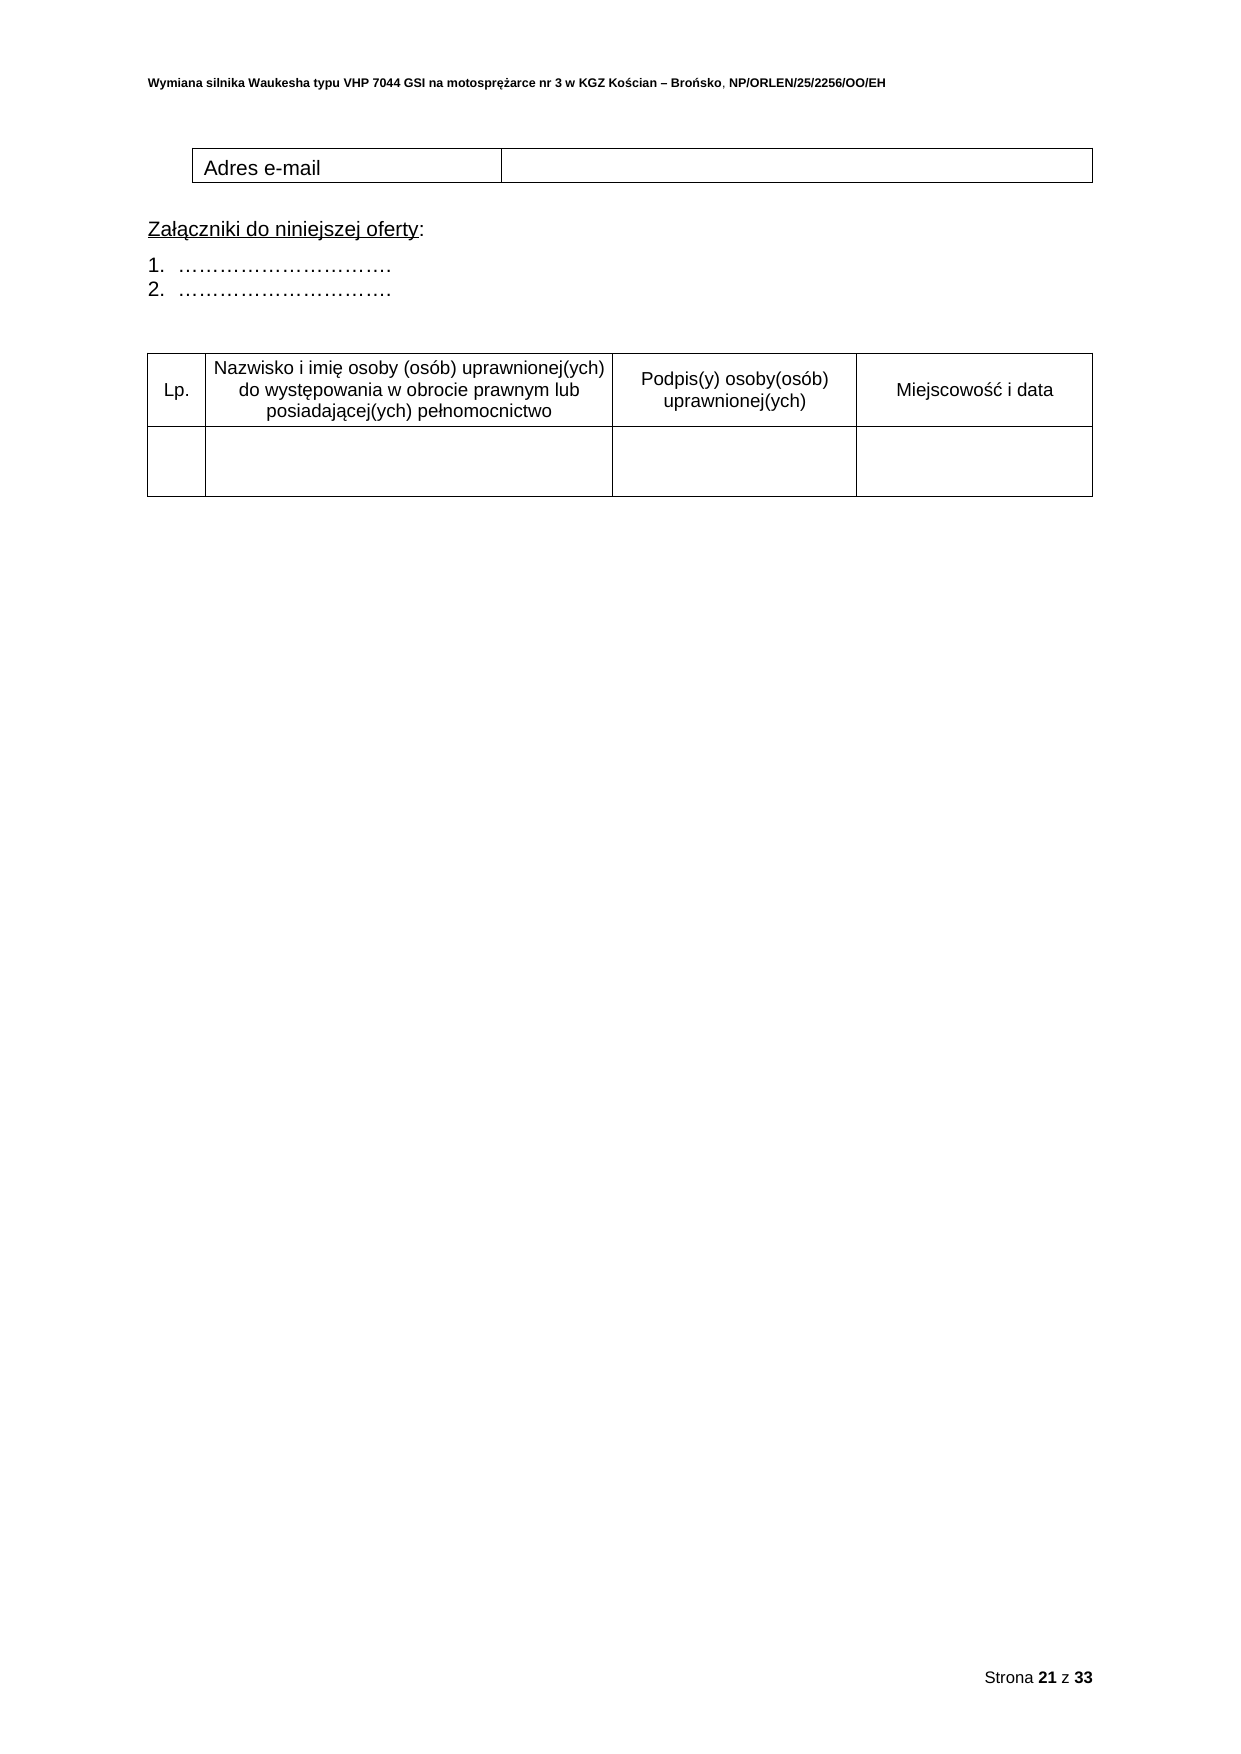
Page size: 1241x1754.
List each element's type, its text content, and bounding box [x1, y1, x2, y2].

text Załączniki do niniejszej oferty: [148, 216, 1093, 240]
table_cell [857, 427, 1092, 496]
list …………………………. [148, 277, 1093, 301]
table_cell [148, 427, 205, 496]
table_header Nazwisko i imię osoby (osób) uprawnionej(ych) do występowania w obrocie prawnym lub posiadającej(ych) pełnomocnictwo [206, 354, 612, 426]
table_cell [502, 149, 1092, 182]
table_header Miejscowość i data [857, 354, 1092, 426]
table_cell Adres e-mail [193, 149, 501, 182]
table_cell [206, 427, 612, 496]
table_header Podpis(y) osoby(osób) uprawnionej(ych) [613, 354, 856, 426]
table_cell [613, 427, 856, 496]
table_header Lp. [148, 354, 205, 426]
list …………………………. [148, 253, 1093, 277]
